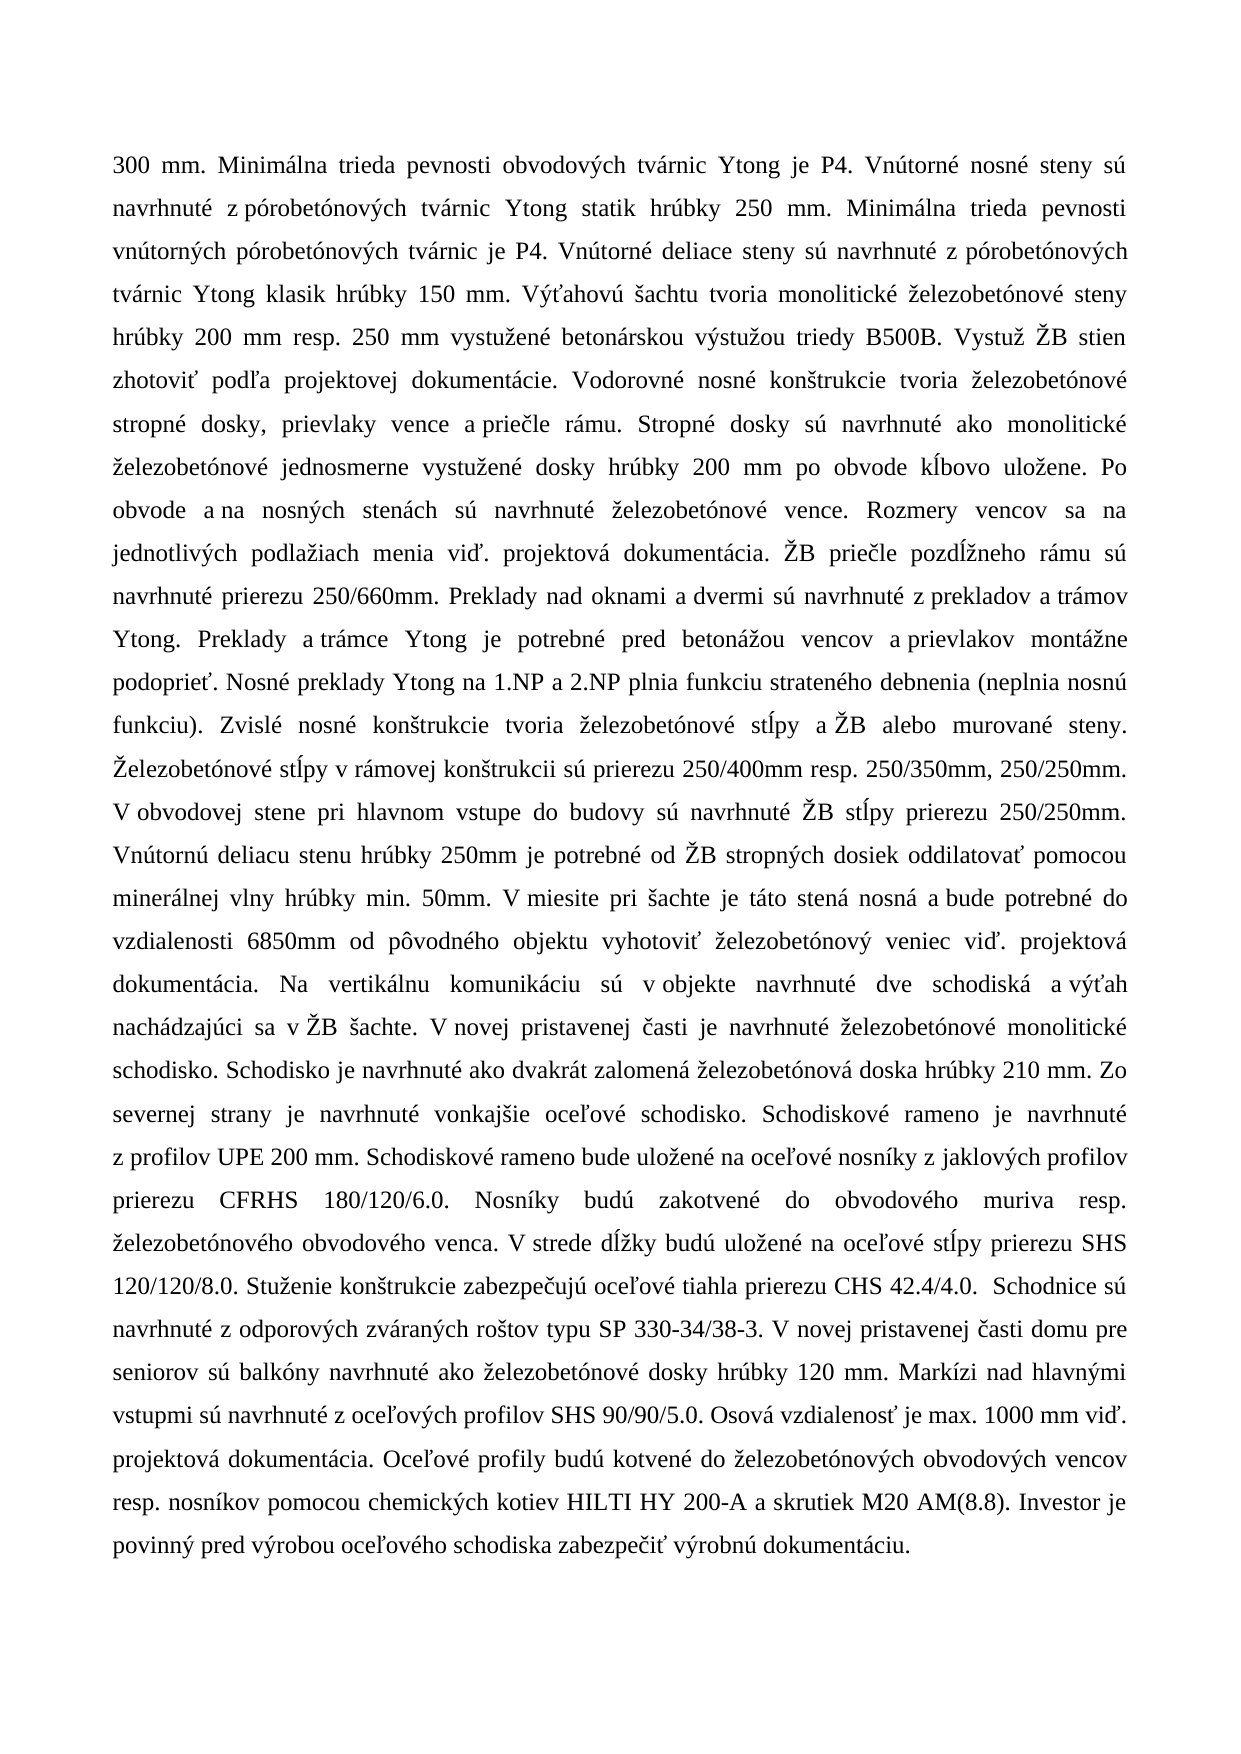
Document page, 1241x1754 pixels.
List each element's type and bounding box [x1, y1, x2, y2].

text [112, 150, 1128, 1559]
